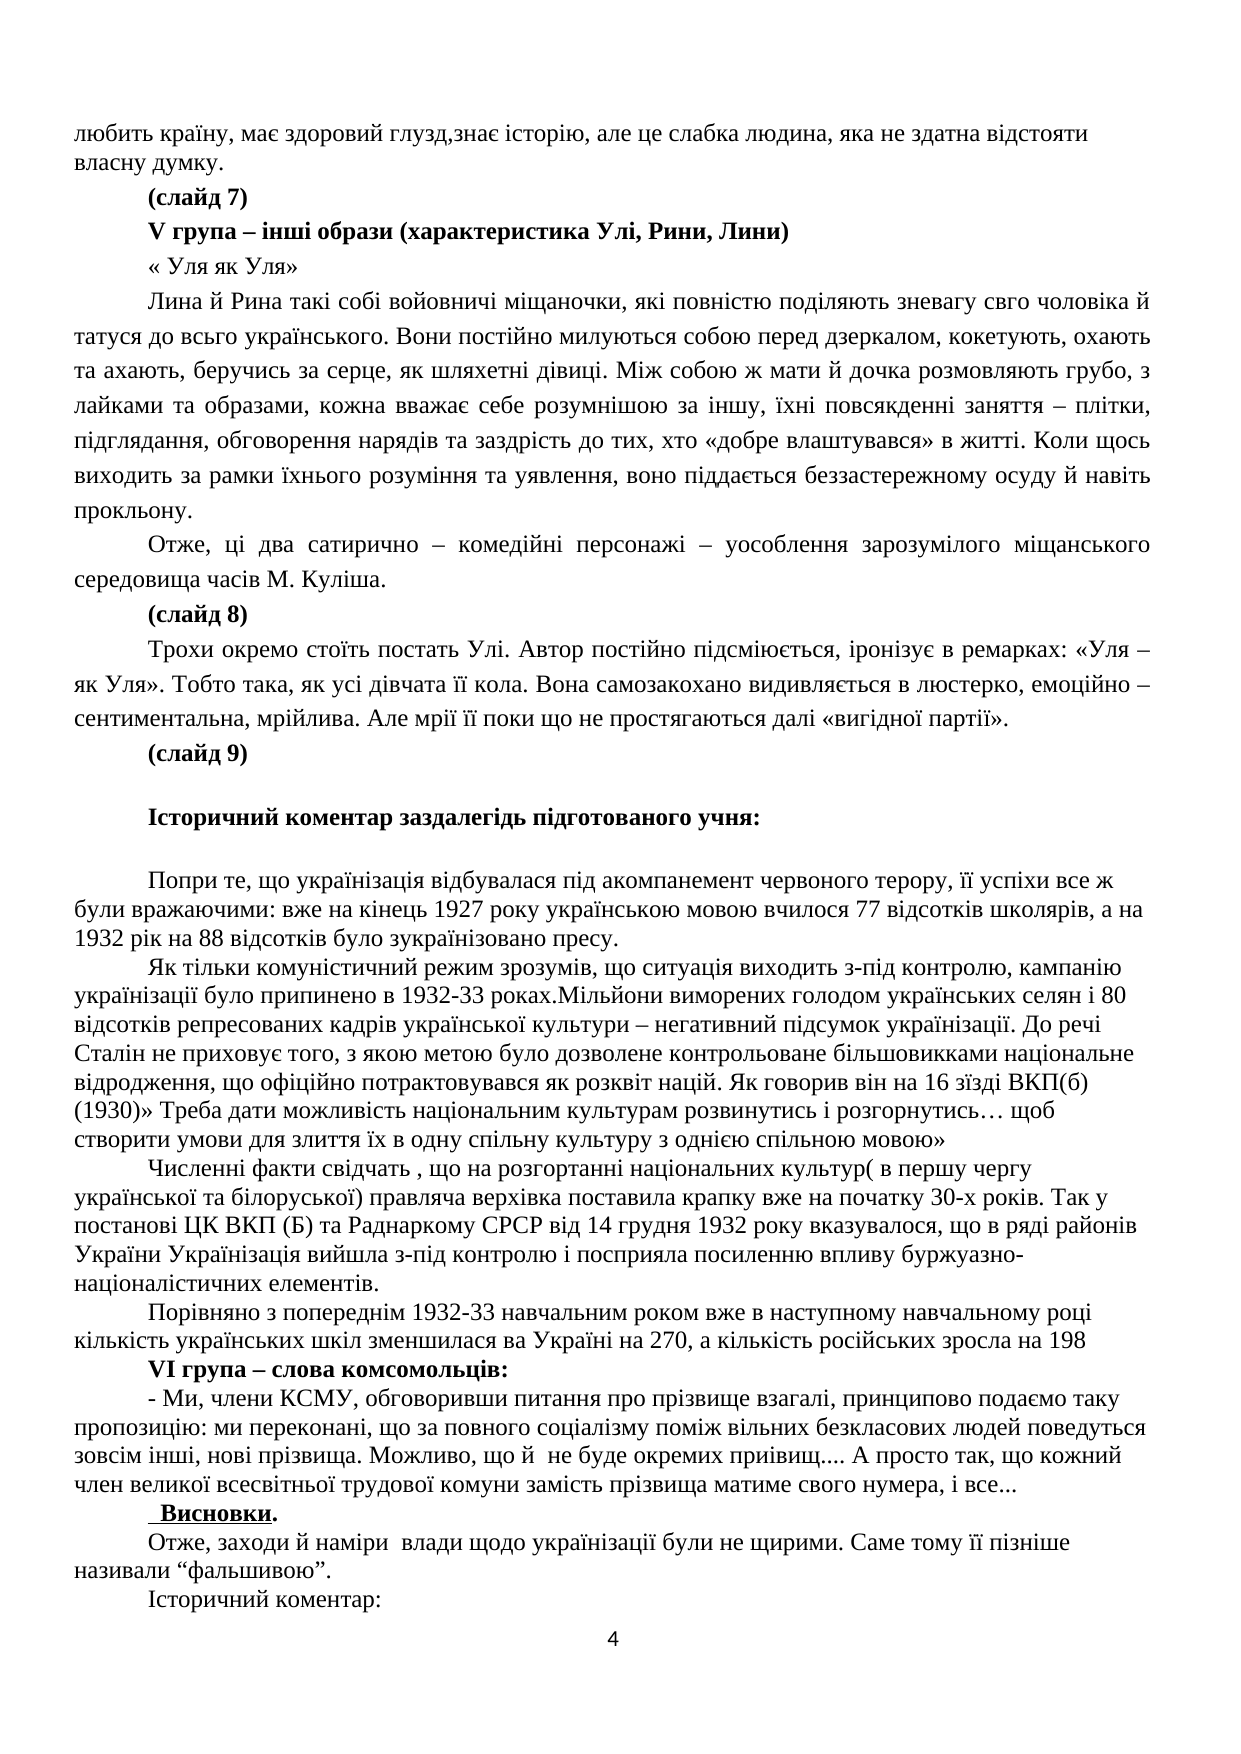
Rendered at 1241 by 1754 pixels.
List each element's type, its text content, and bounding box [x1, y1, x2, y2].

text Висновки. [74, 1498, 1152, 1527]
text Історичний коментар: [74, 1584, 1152, 1613]
text Отже, ці два сатирично – комедійні персонажі – уособлення зарозумілого міщанського середовища часів М. Куліша. [74, 523, 1152, 593]
text - Ми, члени КСМУ, обговоривши питання про прізвище взагалі, принципово подаємо таку пропозицію: ми переконані, що за повного соціалізму поміж вільних безкласових людей поведуться зовсім інші, нові прізвища. Можливо, що й не буде окремих приівищ.... А просто так, що кожний член великої всесвітньої трудової комуни замість прізвища матиме свого нумера, і все... [74, 1383, 1152, 1498]
text Історичний коментар заздалегідь підготованого учня: [74, 796, 1152, 831]
text Отже, заходи й наміри влади щодо українізації були не щирими. Саме тому її пізніше називали “фальшивою”. [74, 1527, 1152, 1584]
text (слайд 7) [74, 176, 1152, 210]
text Порівняно з попереднім 1932-33 навчальним роком вже в наступному навчальному році кількість українських шкіл зменшилася ва Україні на 270, а кількість російських зросла на 198 [74, 1297, 1152, 1354]
text Лина й Рина такі собі войовничі міщаночки, які повністю поділяють зневагу свго чоловіка й татуся до всьго українського. Вони постійно милуються собою перед дзеркалом, кокетують, охають та ахають, беручись за серце, як шляхетні дівиці. Між собою ж мати й дочка розмовляють грубо, з лайками та образами, кожна вважає себе розумнішою за іншу, їхні повсякденні заняття – плітки, підглядання, обговорення нарядів та заздрість до тих, хто «добре влаштувався» в житті. Коли щось виходить за рамки їхнього розуміння та уявлення, воно піддається беззастережному осуду й навіть прокльону. [74, 280, 1152, 523]
text VІ група – слова комсомольців: [74, 1354, 1152, 1383]
text « Уля як Уля» [74, 245, 1152, 280]
text Попри те, що українізація відбувалася під акомпанемент червоного терору, її успіхи все ж були вражаючими: вже на кінець 1927 року українською мовою вчилося 77 відсотків школярів, а на 1932 рік на 88 відсотків було зукраїнізовано пресу. [74, 865, 1152, 952]
text Трохи окремо стоїть постать Улі. Автор постійно підсміюється, іронізує в ремарках: «Уля – як Уля». Тобто така, як усі дівчата її кола. Вона самозакохано видивляється в люстерко, емоційно – сентиментальна, мрійлива. Але мрії її поки що не простягаються далі «вигідної партії». [74, 628, 1152, 732]
text V група – інші образи (характеристика Улі, Рини, Лини) [74, 210, 1152, 245]
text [74, 118, 1152, 176]
text Як тільки комуністичний режим зрозумів, що ситуація виходить з-під контролю, кампанію українізації було припинено в 1932-33 роках.Мільйони виморених голодом українських селян і 80 відсотків репресованих кадрів української культури – негативний підсумок українізації. До речі Сталін не приховує того, з якою метою було дозволене контрольоване більшовикками національне відродження, що офіційно потрактовувався як розквіт націй. Як говорив він на 16 зїзді ВКП(б) (1930)» Треба дати можливість національним культурам розвинутись і розгорнутись… щоб створити умови для злиття їх в одну спільну культуру з однією спільною мовою» [74, 952, 1152, 1153]
text (слайд 9) [74, 732, 1152, 767]
text (слайд 8) [74, 593, 1152, 628]
text Численні факти свідчать , що на розгортанні національних культур( в першу чергу української та білоруської) правляча верхівка поставила крапку вже на початку 30-х років. Так у постанові ЦК ВКП (Б) та Раднаркому СРСР від 14 грудня 1932 року вказувалося, що в ряді районів України Українізація вийшла з-під контролю і посприяла посиленню впливу буржуазно-націоналістичних елементів. [74, 1153, 1152, 1297]
